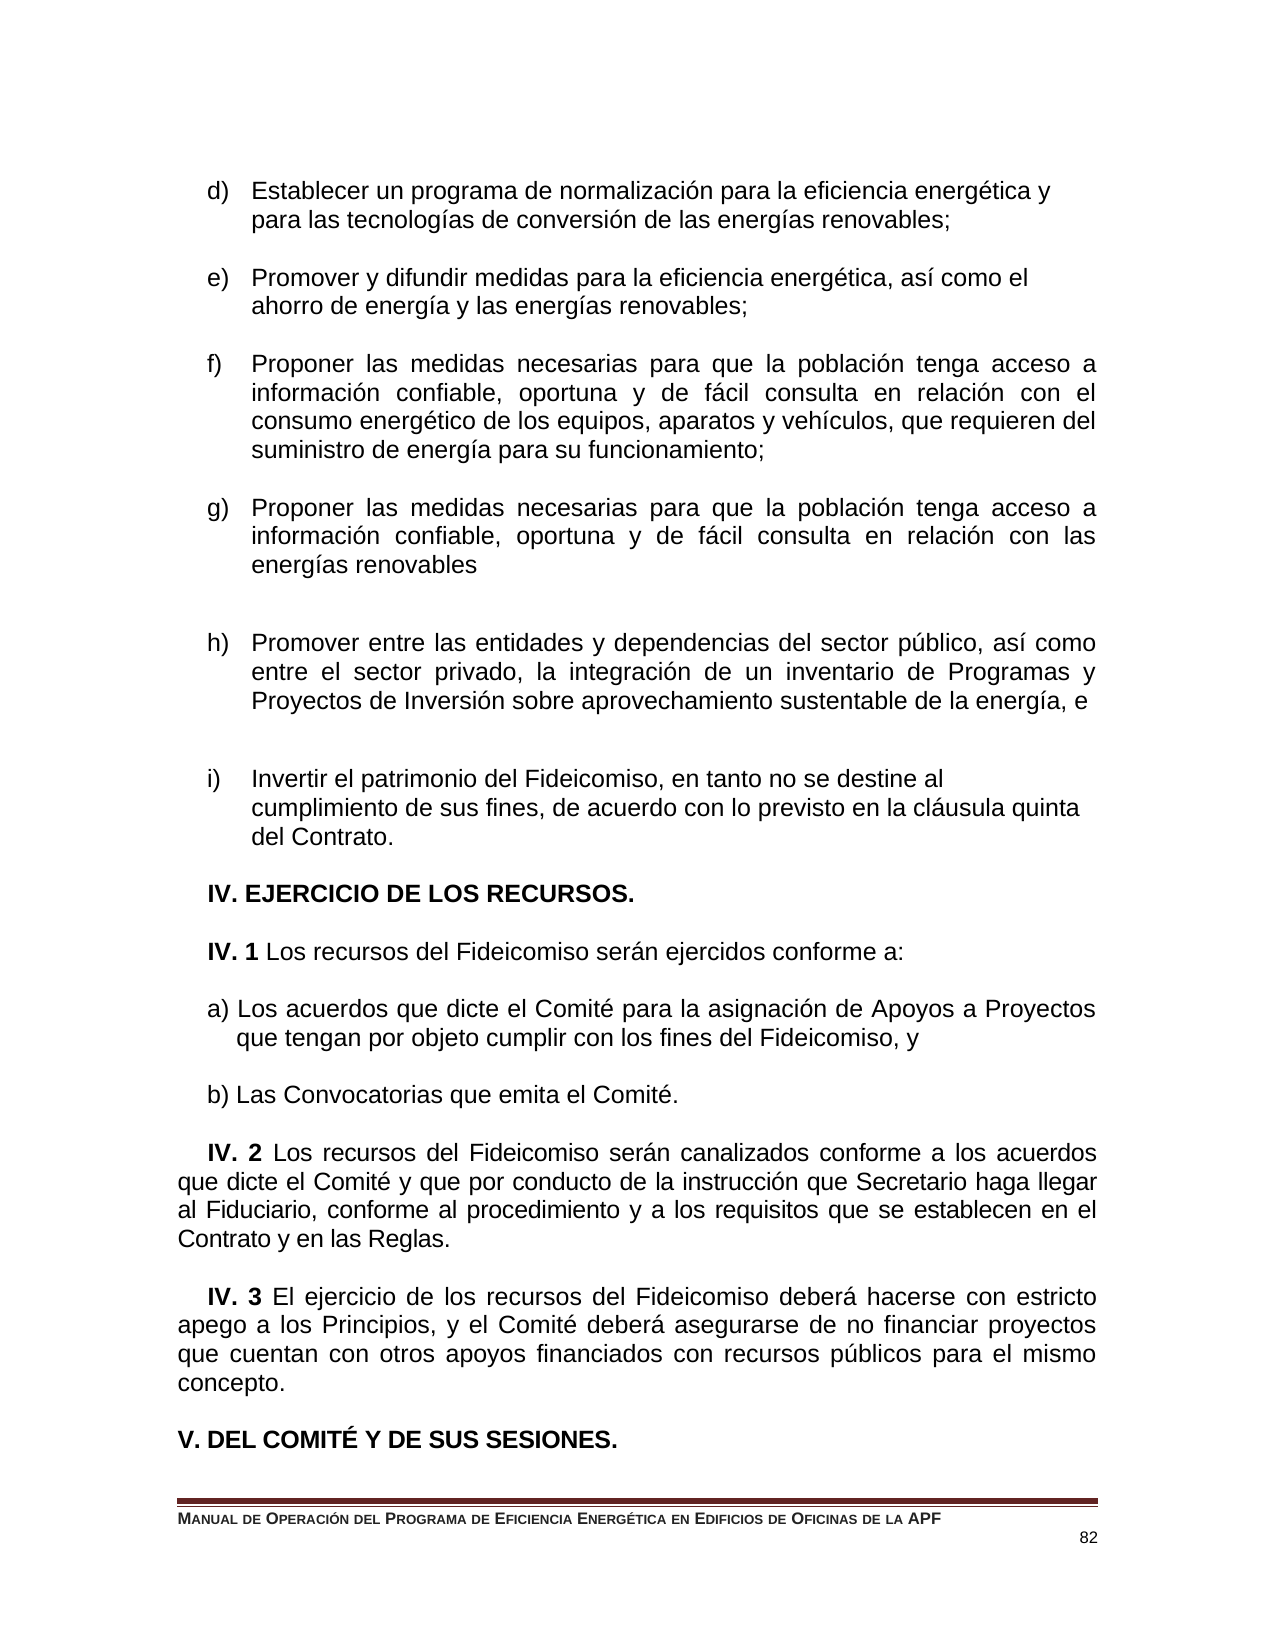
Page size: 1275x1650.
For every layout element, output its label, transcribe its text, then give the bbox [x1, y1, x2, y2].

list i) Invertir el patrimonio del Fideicomiso, en tanto no se destine al cumplimiento de sus fines, de acuerdo con lo previsto en la cláusula quinta del Contrato. [207, 764, 1098, 851]
text IV. 3 El ejercicio de los recursos del Fideicomiso deberá hacerse con estricto apego a los Principios, y el Comité deberá asegurarse de no financiar proyectos que cuentan con otros apoyos financiados con recursos públicos para el mismo concepto. [177, 1282, 1098, 1397]
list e) Promover y difundir medidas para la eficiencia energética, así como el ahorro de energía y las energías renovables; [207, 263, 1098, 320]
text IV. 2 Los recursos del Fideicomiso serán canalizados conforme a los acuerdos que dicte el Comité y que por conducto de la instrucción que Secretario haga llegar al Fiduciario, conforme al procedimiento y a los requisitos que se establecen en el Contrato y en las Reglas. [177, 1138, 1098, 1253]
text b) Las Convocatorias que emita el Comité. [207, 1081, 1098, 1109]
list Proponer las medidas necesarias para que la población tenga acceso a información confiable, oportuna y de fácil consulta en relación con el consumo energético de los equipos, aparatos y vehículos, que requieren del suministro de energía para su funcionamiento; [207, 349, 1098, 464]
list Proponer las medidas necesarias para que la población tenga acceso a información confiable, oportuna y de fácil consulta en relación con las energías renovables [207, 493, 1098, 579]
text V. DEL COMITÉ Y DE SUS SESIONES. [177, 1426, 1098, 1454]
text IV. EJERCICIO DE LOS RECURSOS. [177, 879, 1098, 908]
list Promover entre las entidades y dependencias del sector público, así como entre el sector privado, la integración de un inventario de Programas y Proyectos de Inversión sobre aprovechamiento sustentable de la energía, e [207, 628, 1098, 715]
list d) Establecer un programa de normalización para la eficiencia energética y para las tecnologías de conversión de las energías renovables; [207, 176, 1098, 234]
text IV. 1 Los recursos del Fideicomiso serán ejercidos conforme a: [177, 937, 1098, 966]
text a) Los acuerdos que dicte el Comité para la asignación de Apoyos a Proyectos que tengan por objeto cumplir con los fines del Fideicomiso, y [207, 994, 1098, 1052]
